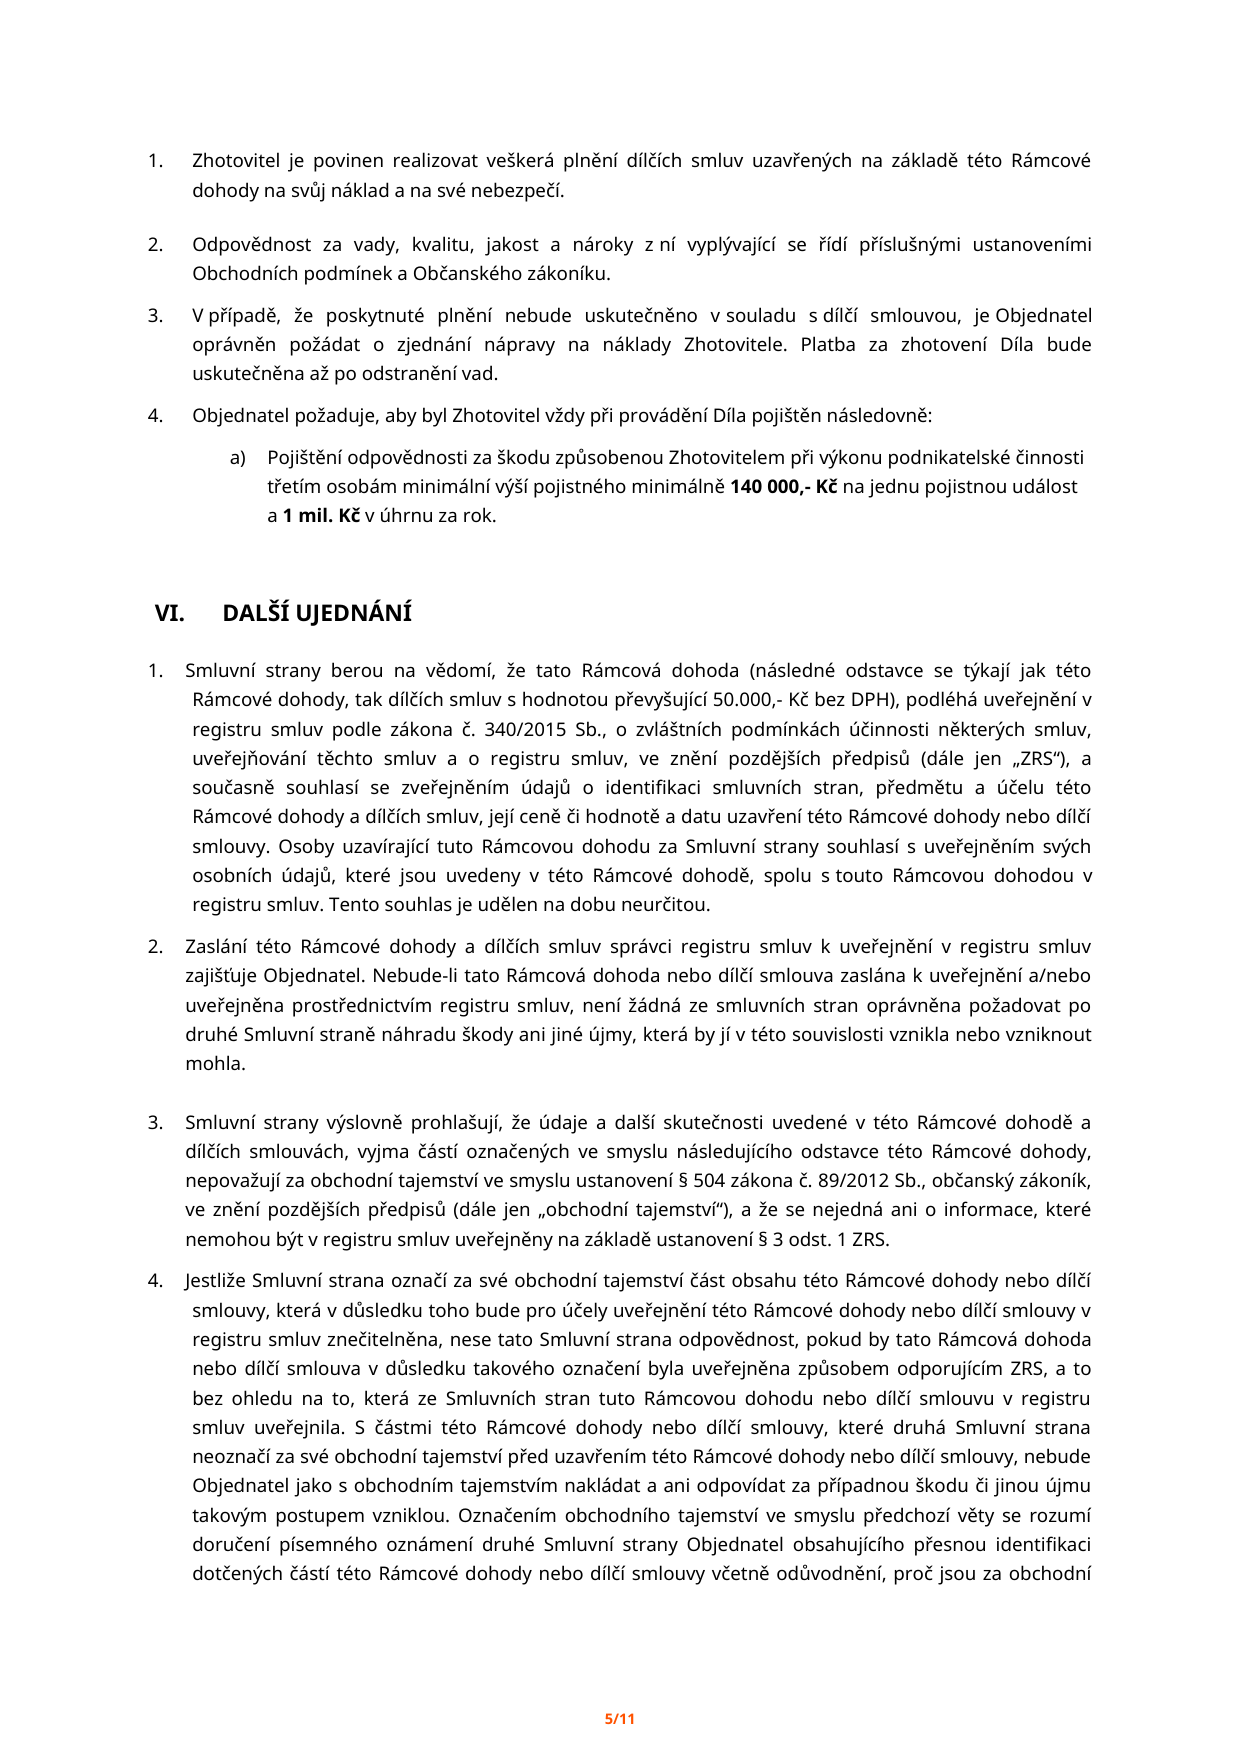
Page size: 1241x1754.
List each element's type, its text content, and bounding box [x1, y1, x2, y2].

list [148, 1268, 1093, 1586]
list Zhotovitel je povinen realizovat veškerá plnění dílčích smluv uzavřených na základě této Rámcové dohody na svůj náklad a na své nebezpečí. [148, 148, 1093, 202]
list V případě, že poskytnuté plnění nebude uskutečněno v souladu s dílčí smlouvou, je Objednatel oprávněn požádat o zjednání nápravy na náklady Zhotovitele. Platba za zhotovení Díla bude uskutečněna až po odstranění vad. [148, 302, 1093, 386]
list Zaslání této Rámcové dohody a dílčích smluv správci registru smluv k uveřejnění v registru smluv zajišťuje Objednatel. Nebude-li tato Rámcová dohoda nebo dílčí smlouva zaslána k uveřejnění a/nebo uveřejněna prostřednictvím registru smluv, není žádná ze smluvních stran oprávněna požadovat po druhé Smluvní straně náhradu škody ani jiné újmy, která by jí v této souvislosti vznikla nebo vzniknout mohla. [148, 933, 1093, 1076]
list Pojištění odpovědnosti za škodu způsobenou Zhotovitelem při výkonu podnikatelské činnosti třetím osobám minimální výší pojistného minimálně 140 000,- Kč na jednu pojistnou událost a 1 mil. Kč v úhrnu za rok. [229, 444, 1093, 581]
list DALŠÍ UJEDNÁNÍ [185, 596, 1093, 628]
list Smluvní strany výslovně prohlašují, že údaje a další skutečnosti uvedené v této Rámcové dohodě a dílčích smlouvách, vyjma částí označených ve smyslu následujícího odstavce této Rámcové dohody, nepovažují za obchodní tajemství ve smyslu ustanovení § 504 zákona č. 89/2012 Sb., občanský zákoník, ve znění pozdějších předpisů (dále jen „obchodní tajemství“), a že se nejedná ani o informace, které nemohou být v registru smluv uveřejněny na základě ustanovení § 3 odst. 1 ZRS. [148, 1109, 1093, 1252]
list Odpovědnost za vady, kvalitu, jakost a nároky z ní vyplývající se řídí příslušnými ustanoveními Obchodních podmínek a Občanského zákoníku. [148, 231, 1093, 286]
list Smluvní strany berou na vědomí, že tato Rámcová dohoda (následné odstavce se týkají jak této Rámcové dohody, tak dílčích smluv s hodnotou převyšující 50.000,- Kč bez DPH), podléhá uveřejnění v registru smluv podle zákona č. 340/2015 Sb., o zvláštních podmínkách účinnosti některých smluv, uveřejňování těchto smluv a o registru smluv, ve znění pozdějších předpisů (dále jen „ZRS“), a současně souhlasí se zveřejněním údajů o identifikaci smluvních stran, předmětu a účelu této Rámcové dohody a dílčích smluv, její ceně či hodnotě a datu uzavření této Rámcové dohody nebo dílčí smlouvy. Osoby uzavírající tuto Rámcovou dohodu za Smluvní strany souhlasí s uveřejněním svých osobních údajů, které jsou uvedeny v této Rámcové dohodě, spolu s touto Rámcovou dohodou v registru smluv. Tento souhlas je udělen na dobu neurčitou. [148, 657, 1093, 917]
list Objednatel požaduje, aby byl Zhotovitel vždy při provádění Díla pojištěn následovně: [148, 402, 1093, 428]
